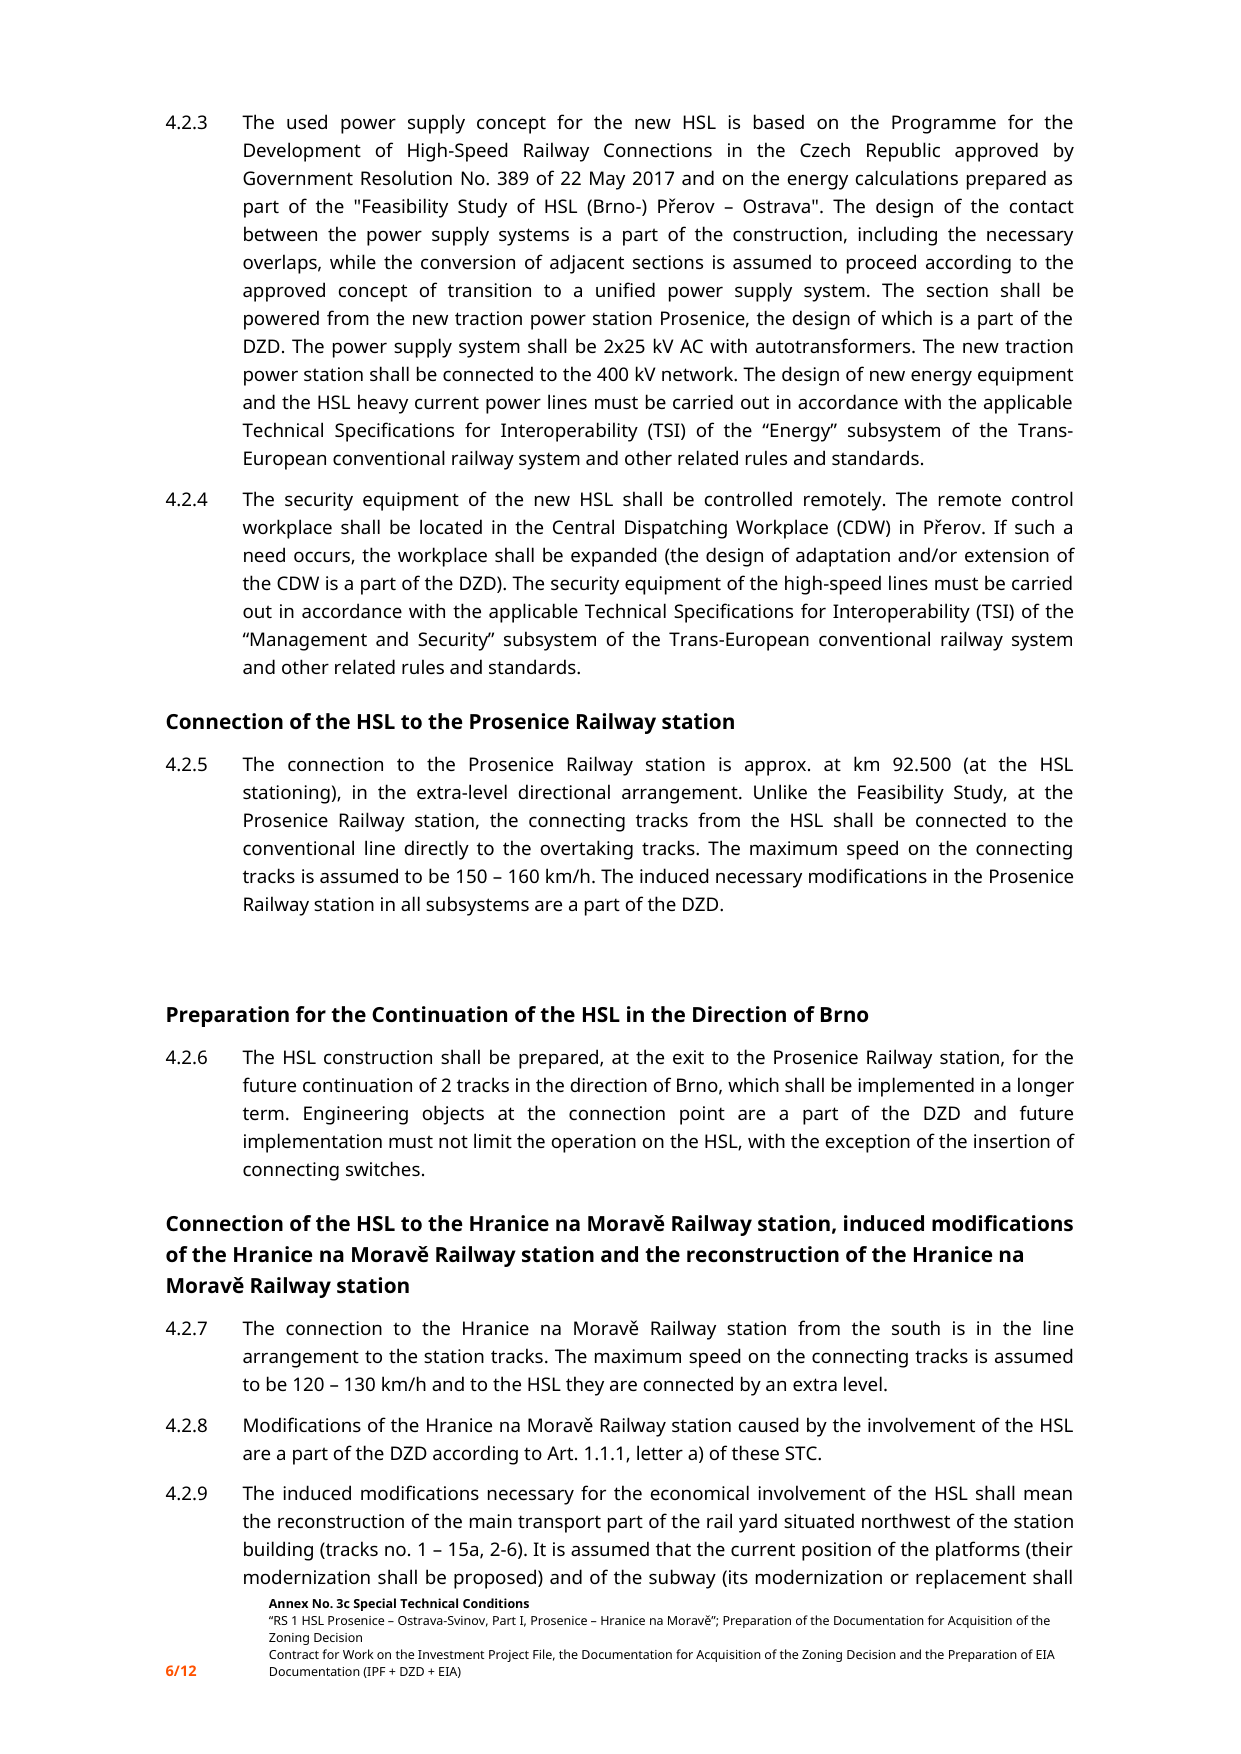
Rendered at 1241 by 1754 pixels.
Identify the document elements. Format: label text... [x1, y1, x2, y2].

text The security equipment of the new HSL shall be controlled remotely. The remote control workplace shall be located in the Central Dispatching Workplace (CDW) in Přerov. If such a need occurs, the workplace shall be expanded (the design of adaptation and/or extension of the CDW is a part of the DZD). The security equipment of the high-speed lines must be carried out in accordance with the applicable Technical Specifications for Interoperability (TSI) of the “Management and Security” subsystem of the Trans-European conventional railway system and other related rules and standards. [165, 486, 1075, 680]
text Connection of the HSL to the Prosenice Railway station [165, 707, 1075, 736]
text Modifications of the Hranice na Moravě Railway station caused by the involvement of the HSL are a part of the DZD according to Art. 1.1.1, letter a) of these STC. [165, 1412, 1075, 1466]
text The connection to the Hranice na Moravě Railway station from the south is in the line arrangement to the station tracks. The maximum speed on the connecting tracks is assumed to be 120 – 130 km/h and to the HSL they are connected by an extra level. [165, 1315, 1075, 1397]
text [165, 1481, 1075, 1590]
text The connection to the Prosenice Railway station is approx. at km 92.500 (at the HSL stationing), in the extra-level directional arrangement. Unlike the Feasibility Study, at the Prosenice Railway station, the connecting tracks from the HSL shall be connected to the conventional line directly to the overtaking tracks. The maximum speed on the connecting tracks is assumed to be 150 – 160 km/h. The induced necessary modifications in the Prosenice Railway station in all subsystems are a part of the DZD. [165, 751, 1075, 917]
text Connection of the HSL to the Hranice na Moravě Railway station, induced modifications of the Hranice na Moravě Railway station and the reconstruction of the Hranice na Moravě Railway station [165, 1209, 1075, 1300]
text Preparation for the Continuation of the HSL in the Direction of Brno [165, 1000, 1075, 1029]
text The used power supply concept for the new HSL is based on the Programme for the Development of High-Speed Railway Connections in the Czech Republic approved by Government Resolution No. 389 of 22 May 2017 and on the energy calculations prepared as part of the "Feasibility Study of HSL (Brno-) Přerov – Ostrava". The design of the contact between the power supply systems is a part of the construction, including the necessary overlaps, while the conversion of adjacent sections is assumed to proceed according to the approved concept of transition to a unified power supply system. The section shall be powered from the new traction power station Prosenice, the design of which is a part of the DZD. The power supply system shall be 2x25 kV AC with autotransformers. The new traction power station shall be connected to the 400 kV network. The design of new energy equipment and the HSL heavy current power lines must be carried out in accordance with the applicable Technical Specifications for Interoperability (TSI) of the “Energy” subsystem of the Trans-European conventional railway system and other related rules and standards. [165, 109, 1075, 471]
text The HSL construction shall be prepared, at the exit to the Prosenice Railway station, for the future continuation of 2 tracks in the direction of Brno, which shall be implemented in a longer term. Engineering objects at the connection point are a part of the DZD and future implementation must not limit the operation on the HSL, with the exception of the insertion of connecting switches. [165, 1044, 1075, 1182]
